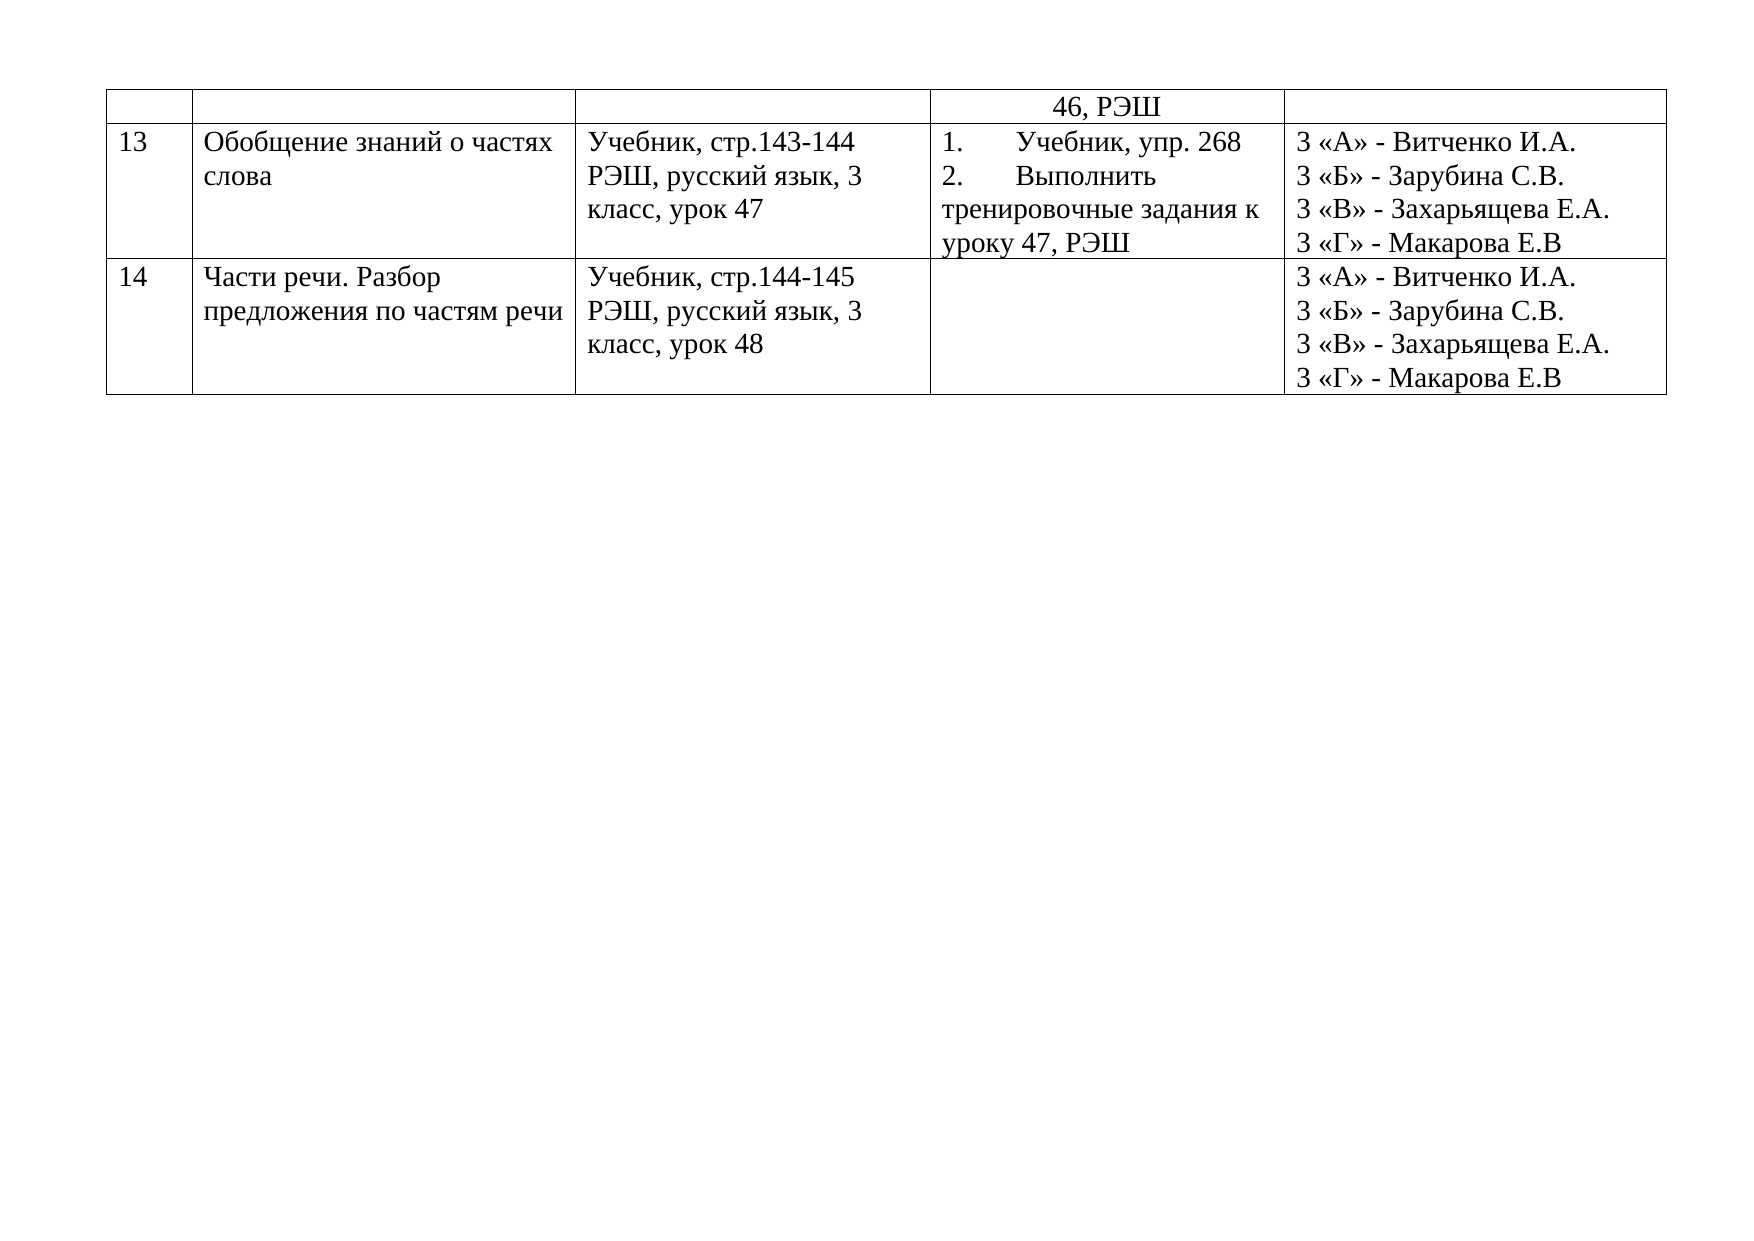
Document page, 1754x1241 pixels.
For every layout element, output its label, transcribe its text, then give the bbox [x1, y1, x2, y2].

table_cell 13 [107, 124, 192, 258]
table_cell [193, 90, 575, 123]
table_cell 14 [107, 259, 192, 393]
table_cell [931, 259, 1284, 393]
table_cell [576, 90, 930, 123]
table_cell 3 «А» - Витченко И.А. 3 «Б» - Зарубина С.В. 3 «В» - Захарьящева Е.А. 3 «Г» - Макарова Е.В [1285, 124, 1666, 258]
table_cell 1. Учебник, упр. 268 2. Выполнить тренировочные задания к уроку 47, РЭШ [931, 124, 1284, 258]
table_cell 12 [107, 90, 192, 123]
table_cell Учебник, стр.144-145 РЭШ, русский язык, 3 класс, урок 48 [576, 259, 930, 393]
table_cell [931, 90, 1284, 123]
table_cell Части речи. Разбор предложения по частям речи [193, 259, 575, 393]
table_cell Обобщение знаний о частях слова [193, 124, 575, 258]
table_cell Учебник, стр.143-144 РЭШ, русский язык, 3 класс, урок 47 [576, 124, 930, 258]
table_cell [1285, 90, 1666, 123]
table_cell 3 «А» - Витченко И.А. 3 «Б» - Зарубина С.В. 3 «В» - Захарьящева Е.А. 3 «Г» - Макарова Е.В [1285, 259, 1666, 393]
